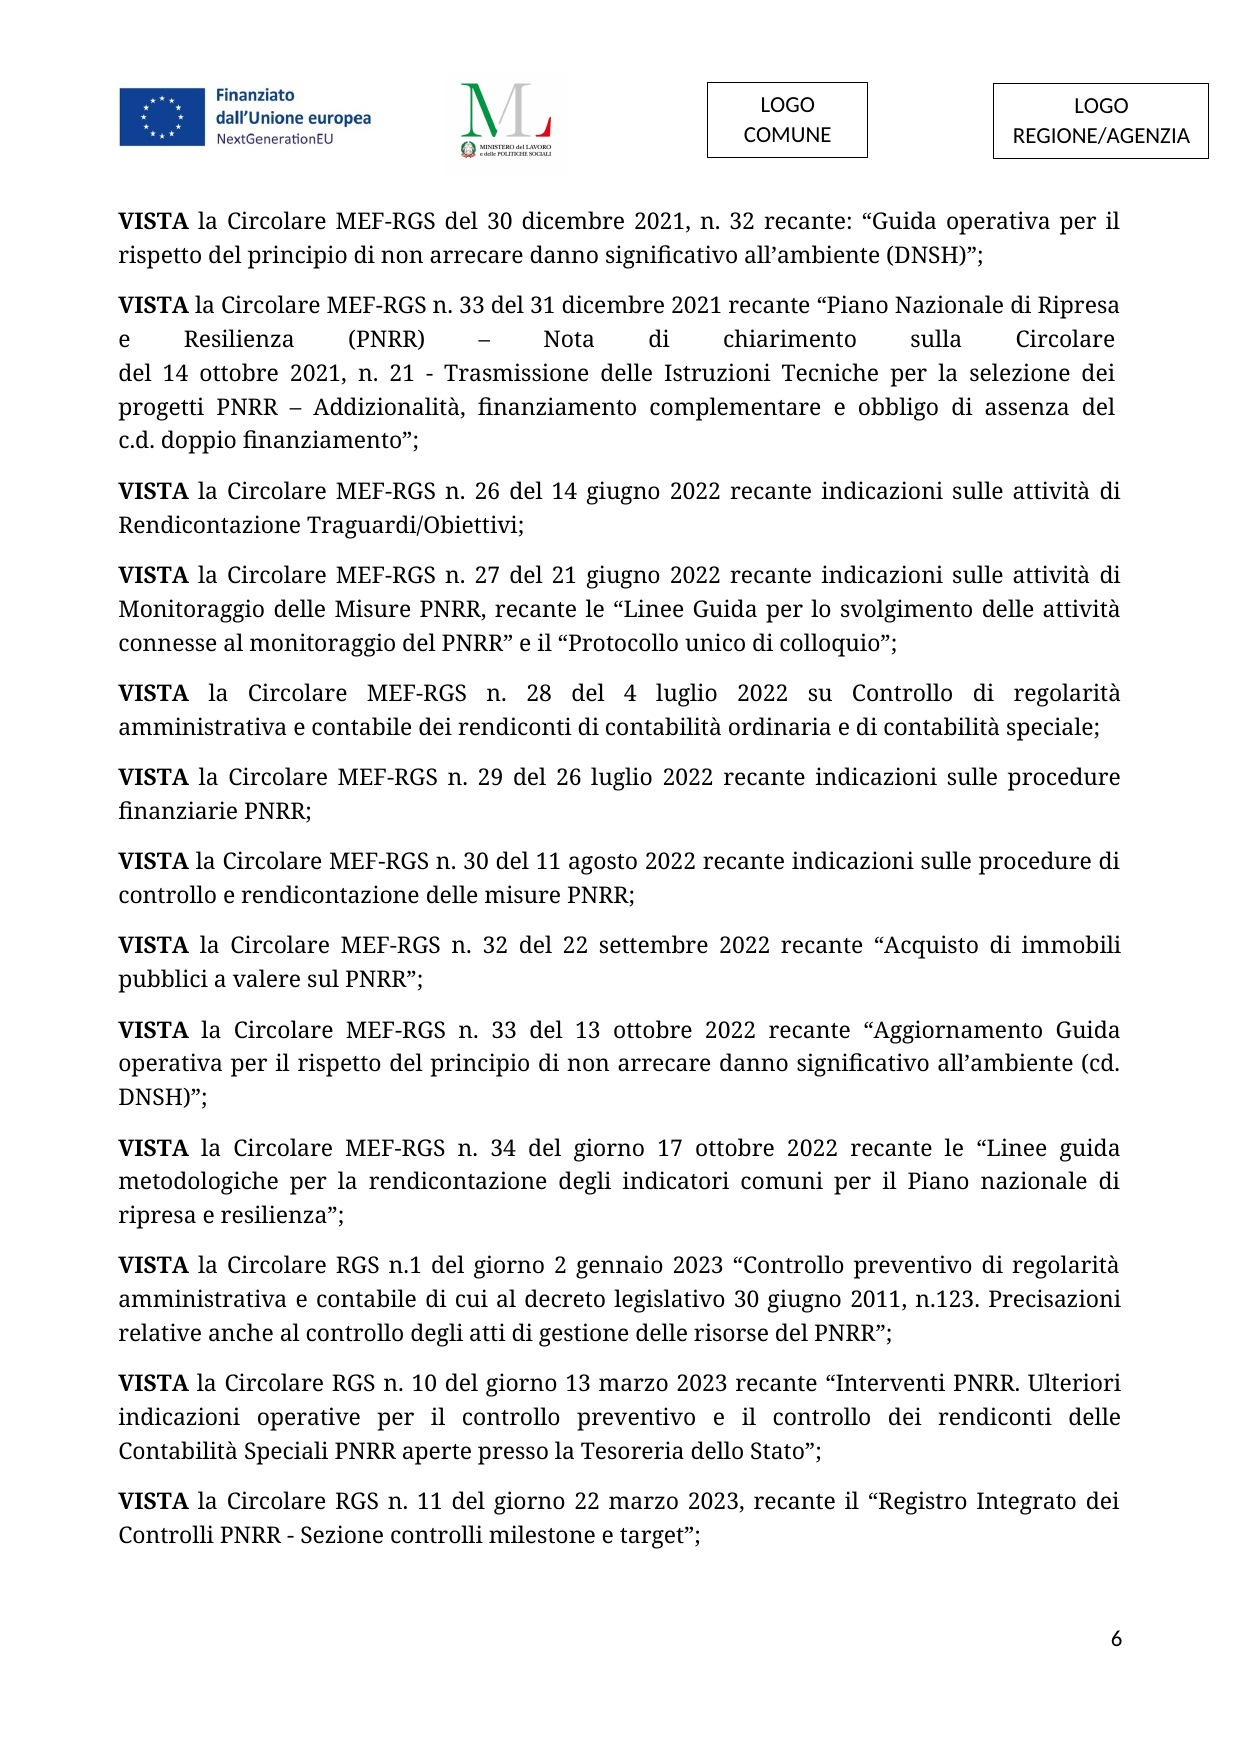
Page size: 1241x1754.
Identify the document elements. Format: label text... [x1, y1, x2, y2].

picture [444, 73, 570, 178]
text VISTA la Circolare MEF-RGS n. 30 del 11 agosto 2022 recante indicazioni sulle procedure di controllo e rendicontazione delle misure PNRR; [118, 845, 1122, 910]
text VISTA la Circolare MEF-RGS n. 28 del 4 luglio 2022 su Controllo di regolarità amministrativa e contabile dei rendiconti di contabilità ordinaria e di contabilità speciale; [118, 677, 1122, 742]
text VISTA la Circolare RGS n. 10 del giorno 13 marzo 2023 recante “Interventi PNRR. Ulteriori indicazioni operative per il controllo preventivo e il controllo dei rendiconti delle Contabilità Speciali PNRR aperte presso la Tesoreria dello Stato”; [118, 1367, 1122, 1466]
text VISTA la Circolare RGS n. 11 del giorno 22 marzo 2023, recante il “Registro Integrato dei Controlli PNRR - Sezione controlli milestone e target”; [118, 1485, 1122, 1550]
text VISTA la Circolare MEF-RGS del 30 dicembre 2021, n. 32 recante: “Guida operativa per il rispetto del principio di non arrecare danno significativo all’ambiente (DNSH)”; [118, 205, 1122, 270]
text VISTA la Circolare MEF-RGS n. 27 del 21 giugno 2022 recante indicazioni sulle attività di Monitoraggio delle Misure PNRR, recante le “Linee Guida per lo svolgimento delle attività connesse al monitoraggio del PNRR” e il “Protocollo unico di colloquio”; [118, 559, 1122, 658]
text VISTA la Circolare MEF-RGS n. 33 del 13 ottobre 2022 recante “Aggiornamento Guida operativa per il rispetto del principio di non arrecare danno significativo all’ambiente (cd. DNSH)”; [118, 1014, 1122, 1112]
text VISTA la Circolare MEF-RGS n. 34 del giorno 17 ottobre 2022 recante le “Linee guida metodologiche per la rendicontazione degli indicatori comuni per il Piano nazionale di ripresa e resilienza”; [118, 1132, 1122, 1230]
text VISTA la Circolare MEF-RGS n. 29 del 26 luglio 2022 recante indicazioni sulle procedure finanziarie PNRR; [118, 761, 1122, 826]
text VISTA la Circolare RGS n.1 del giorno 2 gennaio 2023 “Controllo preventivo di regolarità amministrativa e contabile di cui al decreto legislativo 30 giugno 2011, n.123. Precisazioni relative anche al controllo degli atti di gestione delle risorse del PNRR”; [118, 1249, 1122, 1348]
text VISTA la Circolare MEF-RGS n. 26 del 14 giugno 2022 recante indicazioni sulle attività di Rendicontazione Traguardi/Obiettivi; [118, 475, 1122, 540]
picture [118, 82, 378, 148]
text VISTA la Circolare MEF-RGS n. 33 del 31 dicembre 2021 recante “Piano Nazionale di Ripresa e Resilienza (PNRR) – Nota di chiarimento sulla Circolare del 14 ottobre 2021, n. 21 - Trasmissione delle Istruzioni Tecniche per la selezione dei progetti PNRR – Addizionalità, finanziamento complementare e obbligo di assenza del c.d. doppio finanziamento”; [118, 289, 1122, 456]
text VISTA la Circolare MEF-RGS n. 32 del 22 settembre 2022 recante “Acquisto di immobili pubblici a valere sul PNRR”; [118, 929, 1122, 994]
